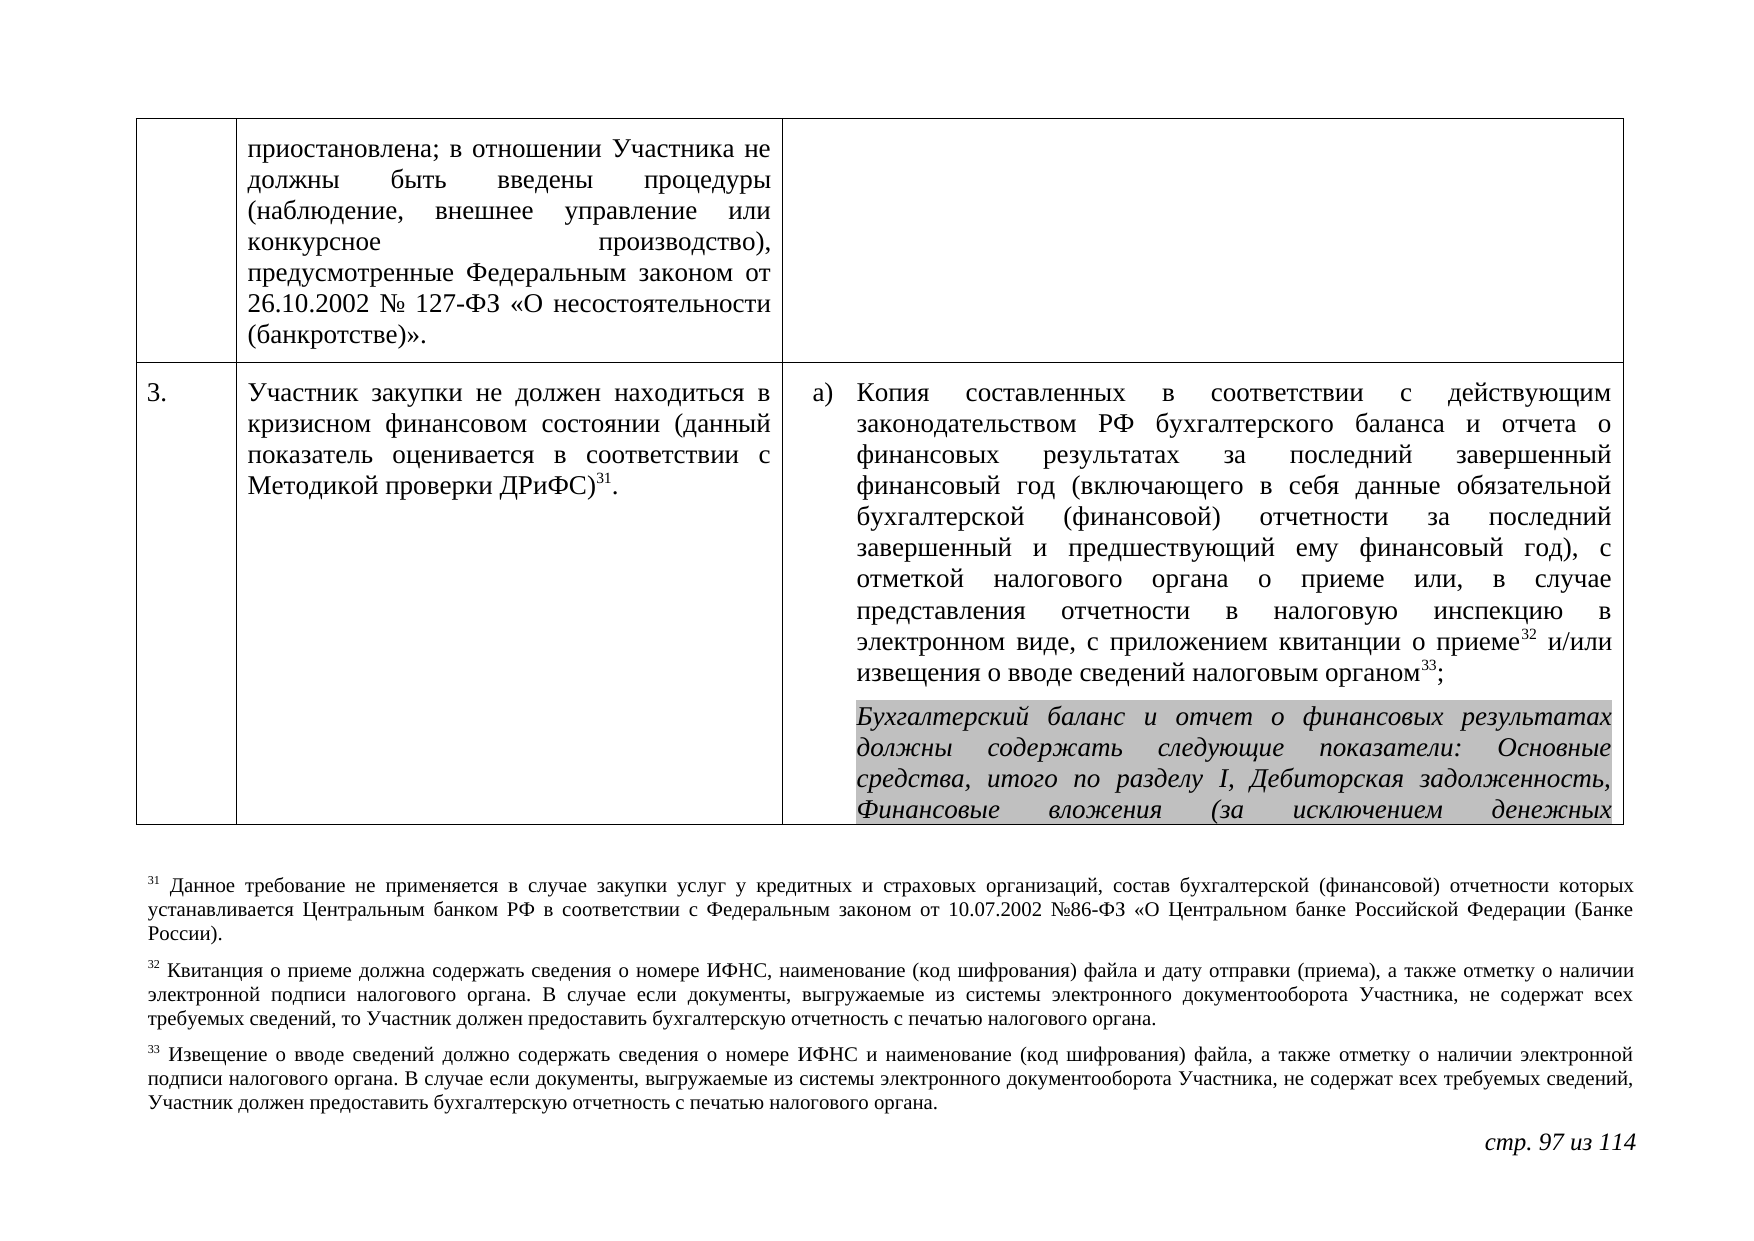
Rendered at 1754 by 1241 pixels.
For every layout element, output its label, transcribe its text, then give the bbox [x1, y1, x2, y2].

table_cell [783, 119, 1623, 362]
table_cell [237, 119, 782, 362]
table_cell [137, 363, 236, 824]
table_cell Копия составленных в соответствии с действующим законодательством РФ бухгалтерского баланса и отчета о финансовых результатах за последний завершенный финансовый год (включающего в себя данные обязательной бухгалтерской (финансовой) отчетности за последний завершенный и предшествующий ему финансовый год), с отметкой налогового органа о приеме или, в случае представления отчетности в налоговую инспекцию в электронном виде, с приложением квитанции о приеме и/или извещения о вводе сведений налоговым органом; Бухгалтерский баланс и отчет о финансовых результатах должны содержать следующие показатели: Основные средства, итого по разделу I, Дебиторская задолженность, Финансовые вложения (за исключением денежных эквивалентов), Денежные средства и денежные эквиваленты, Валюта баланса (актив), Капитал и резервы, Нераспределенная прибыль (непокрытый убыток), в т.ч. промежуточные дивиденды, Итого по разделу III, Долгосрочные заемные средства, Итого по разделу IV, Краткосрочные заемные средства, Кредиторская задолженность, Итого по разделу V, Валюта баланса (пассив), Выручка, Проценты к уплате, Прибыль (убыток) до налогообложения. В случае если Участник предоставляет в налоговые органы упрощенную бухгалтерскую (финансовую) отчетность, ему необходимо предоставить в составе заявки копию данной отчетности с отметкой налогового органа о приеме или, в случае представления отчетности в налоговую инспекцию в электронном виде, с приложением квитанции о приеме и/или извещения о вводе сведений налоговым органом, а также дополнительно сведения о размере всех требуемых показателей по установленной в настоящей Документации о закупке форме (подраздел 7.8) по данным отчетных периодов, содержащихся в предоставленной упрощенной бухгалтерской (финансовой) отчетности. Иные участники закупки (индивидуальные предприниматели и иностранные лица), имеющие право не вести бухгалтерский учет в соответствии с п.2 ст.6 Федерального закона от 06.12.2011 №402-ФЗ «О бухгалтерском учете», предоставляют данные за последний завершенный и предшествующий ему финансовый год по установленной в Документации о закупке форме — Данные бухгалтерской (финансовой) отчетности (форма 8) (подраздел 7.8), заверенные подписями индивидуального предпринимателя / руководителя и главного бухгалтера, а также печатью Участника (при наличии таковой). Вновь зарегистрированные участники, на момент подачи заявки не предоставлявшие в соответствии с действующим законодательством РФ в налоговые органы бухгалтерскую (финансовую) отчетность за завершенный финансовый год, предоставляют заверенную подписями руководителя и главного бухгалтера, а также печатью Участника (при наличии таковой) копию составленной в соответствии с требованиями действующего законодательства РФ промежуточной бухгалтерской (финансовой) отчетности (за последний завершенный квартал), содержащую все вышеперечисленные показатели, либо данные по установленной в Документации о закупке форме — Данные бухгалтерской (финансовой) отчетности (форма 8) (подраздел 7.8). [783, 363, 1623, 824]
table_cell [137, 119, 236, 362]
table_cell Участник закупки не должен находиться в кризисном финансовом состоянии (данный показатель оценивается в соответствии с Методикой проверки ДРиФС). [237, 363, 782, 824]
